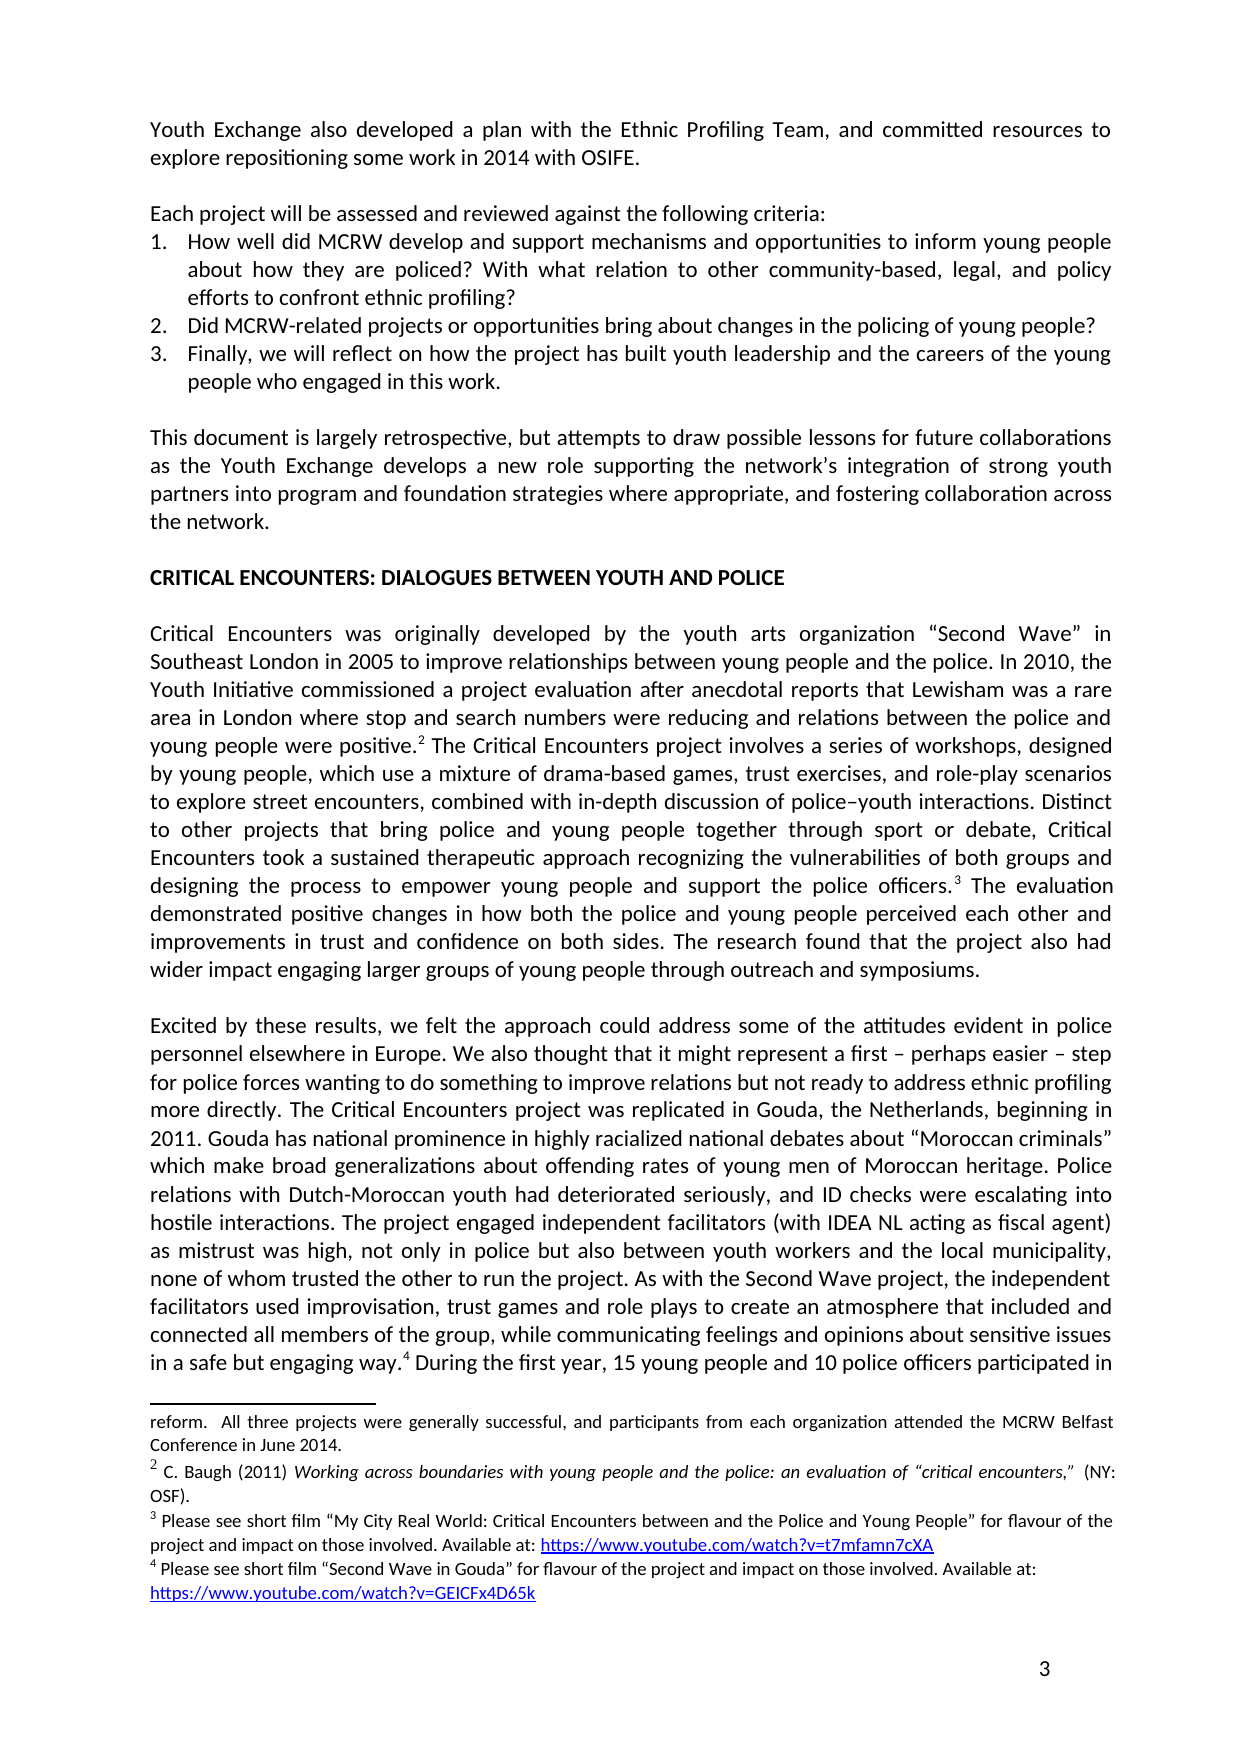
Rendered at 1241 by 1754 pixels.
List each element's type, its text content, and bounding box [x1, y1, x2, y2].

list Finally, we will reflect on how the project has built youth leadership and the careers of the young people who engaged in this work. [150, 339, 1114, 395]
text Each project will be assessed and reviewed against the following criteria: [150, 199, 1114, 227]
list How well did MCRW develop and support mechanisms and opportunities to inform young people about how they are policed? With what relation to other community-based, legal, and policy efforts to confront ethnic profiling? [150, 227, 1114, 311]
list Did MCRW-related projects or opportunities bring about changes in the policing of young people? [150, 311, 1114, 339]
text This document is largely retrospective, but attempts to draw possible lessons for future collaborations as the Youth Exchange develops a new role supporting the network’s integration of strong youth partners into program and foundation strategies where appropriate, and fostering collaboration across the network. [150, 423, 1114, 535]
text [150, 1012, 1114, 1376]
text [150, 115, 1114, 171]
text Critical Encounters was originally developed by the youth arts organization “Second Wave” in Southeast London in 2005 to improve relationships between young people and the police. In 2010, the Youth Initiative commissioned a project evaluation after anecdotal reports that Lewisham was a rare area in London where stop and search numbers were reducing and relations between the police and young people were positive. The Critical Encounters project involves a series of workshops, designed by young people, which use a mixture of drama-based games, trust exercises, and role-play scenarios to explore street encounters, combined with in-depth discussion of police–youth interactions. Distinct to other projects that bring police and young people together through sport or debate, Critical Encounters took a sustained therapeutic approach recognizing the vulnerabilities of both groups and designing the process to empower young people and support the police officers. The evaluation demonstrated positive changes in how both the police and young people perceived each other and improvements in trust and confidence on both sides. The research found that the project also had wider impact engaging larger groups of young people through outreach and symposiums. [150, 619, 1114, 983]
text CRITICAL ENCOUNTERS: DIALOGUES BETWEEN YOUTH AND POLICE [150, 563, 1114, 591]
